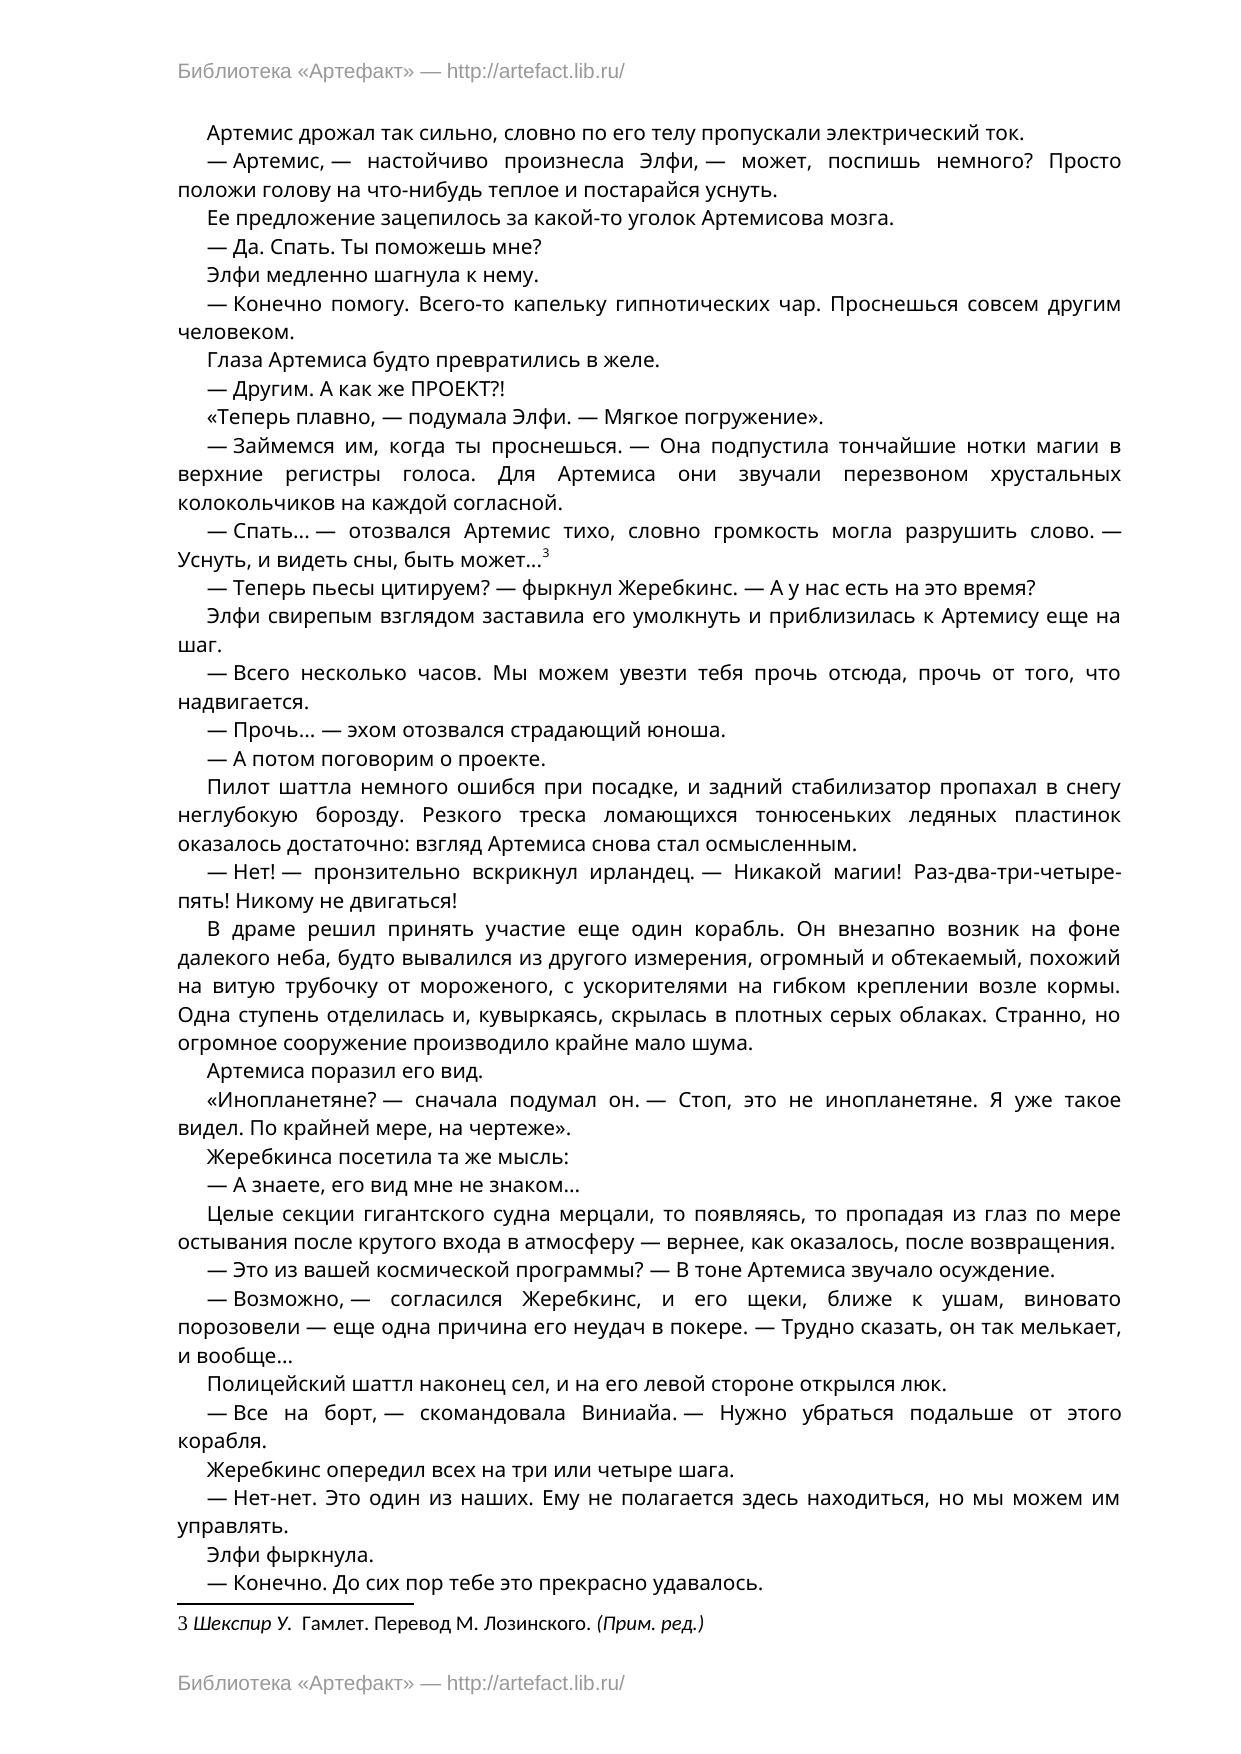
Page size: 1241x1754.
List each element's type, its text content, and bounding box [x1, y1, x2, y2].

text В драме решил принять участие еще один корабль. Он внезапно возник на фоне далекого неба, будто вывалился из другого измерения, огромный и обтекаемый, похожий на витую трубочку от мороженого, с ускорителями на гибком креплении возле кормы. Одна ступень отделилась и, кувыркаясь, скрылась в плотных серых облаках. Странно, но огромное сооружение производило крайне мало шума. [177, 914, 1122, 1057]
text — А потом поговорим о проекте. [177, 744, 1122, 772]
text — Артемис, — настойчиво произнесла Элфи, — может, поспишь немного? Просто положи голову на что-нибудь теплое и постарайся уснуть. [177, 147, 1122, 203]
text — Нет! — пронзительно вскрикнул ирландец. — Никакой магии! Раз-два-три-четыре-пять! Никому не двигаться! [177, 857, 1122, 914]
text Элфи медленно шагнула к нему. [177, 260, 1122, 289]
text Глаза Артемиса будто превратились в желе. [177, 346, 1122, 374]
text — Конечно. До сих пор тебе это прекрасно удавалось. [177, 1568, 1122, 1597]
text — Займемся им, когда ты проснешься. — Она подпустила тончайшие нотки магии в верхние регистры голоса. Для Артемиса они звучали перезвоном хрустальных колокольчиков на каждой согласной. [177, 431, 1122, 516]
text — А знаете, его вид мне не знаком... [177, 1170, 1122, 1199]
text Полицейский шаттл наконец сел, и на его левой стороне открылся люк. [177, 1369, 1122, 1398]
text — Да. Спать. Ты поможешь мне? [177, 232, 1122, 260]
text Целые секции гигантского судна мерцали, то появляясь, то пропадая из глаз по мере остывания после крутого входа в атмосферу — вернее, как оказалось, после возвращения. [177, 1199, 1122, 1256]
text «Теперь плавно, — подумала Элфи. — Мягкое погружение». [177, 402, 1122, 431]
text — Всего несколько часов. Мы можем увезти тебя прочь отсюда, прочь от того, что надвигается. [177, 658, 1122, 715]
text Элфи свирепым взглядом заставила его умолкнуть и приблизилась к Артемису еще на шаг. [177, 602, 1122, 658]
text — Конечно помогу. Всего-то капельку гипнотических чар. Проснешься совсем другим человеком. [177, 289, 1122, 346]
text — Теперь пьесы цитируем? — фыркнул Жеребкинс. — А у нас есть на это время? [177, 573, 1122, 602]
text Жеребкинса посетила та же мысль: [177, 1142, 1122, 1170]
text — Возможно, — согласился Жеребкинс, и его щеки, ближе к ушам, виновато порозовели — еще одна причина его неудач в покере. — Трудно сказать, он так мелькает, и вообще... [177, 1284, 1122, 1369]
text Ее предложение зацепилось за какой-то уголок Артемисова мозга. [177, 203, 1122, 232]
text Жеребкинс опередил всех на три или четыре шага. [177, 1455, 1122, 1483]
text Пилот шаттла немного ошибся при посадке, и задний стабилизатор пропахал в снегу неглубокую борозду. Резкого треска ломающихся тонюсеньких ледяных пластинок оказалось достаточно: взгляд Артемиса снова стал осмысленным. [177, 772, 1122, 857]
text — Спать... — отозвался Артемис тихо, словно громкость могла разрушить слово. — Уснуть, и видеть сны, быть может... [177, 516, 1122, 573]
text — Другим. А как же ПРОЕКТ?! [177, 374, 1122, 402]
text Элфи фыркнула. [177, 1540, 1122, 1568]
text «Инопланетяне? — сначала подумал он. — Стоп, это не инопланетяне. Я уже такое видел. По крайней мере, на чертеже». [177, 1085, 1122, 1142]
text — Все на борт, — скомандовала Виниайа. — Нужно убраться подальше от этого корабля. [177, 1398, 1122, 1455]
text Артемис дрожал так сильно, словно по его телу пропускали электрический ток. [177, 118, 1122, 147]
text — Прочь... — эхом отозвался страдающий юноша. [177, 715, 1122, 744]
text — Нет-нет. Это один из наших. Ему не полагается здесь находиться, но мы можем им управлять. [177, 1483, 1122, 1540]
text — Это из вашей космической программы? — В тоне Артемиса звучало осуждение. [177, 1256, 1122, 1284]
text Артемиса поразил его вид. [177, 1057, 1122, 1085]
